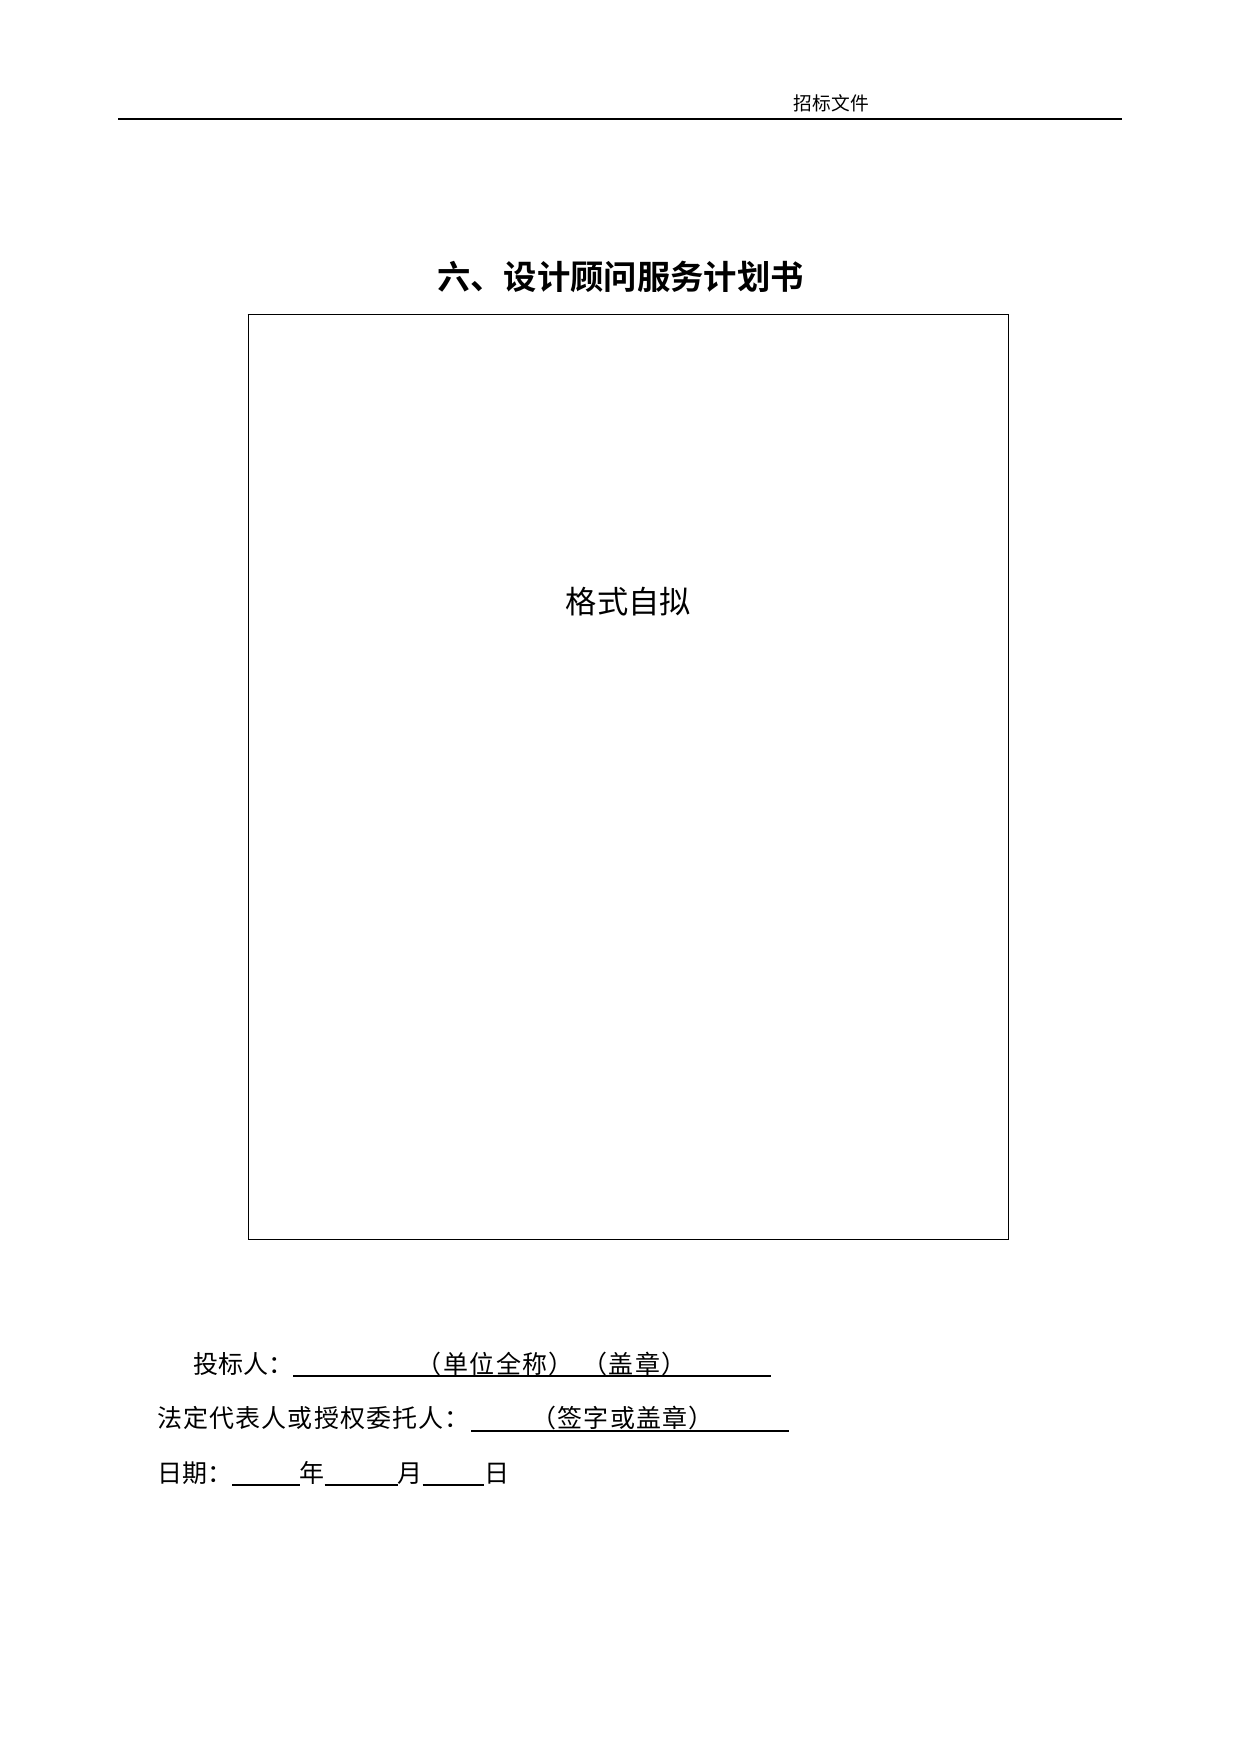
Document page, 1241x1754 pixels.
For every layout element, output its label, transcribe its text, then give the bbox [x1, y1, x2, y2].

text 法定代表人或授权委托人： （签字或盖章） [118, 1399, 1122, 1435]
text 投标人： （单位全称） （盖章） [118, 1344, 1122, 1381]
subtitle 六、设计顾问服务计划书 [118, 242, 1122, 307]
text 日期： 年 月 日 [118, 1453, 1122, 1489]
